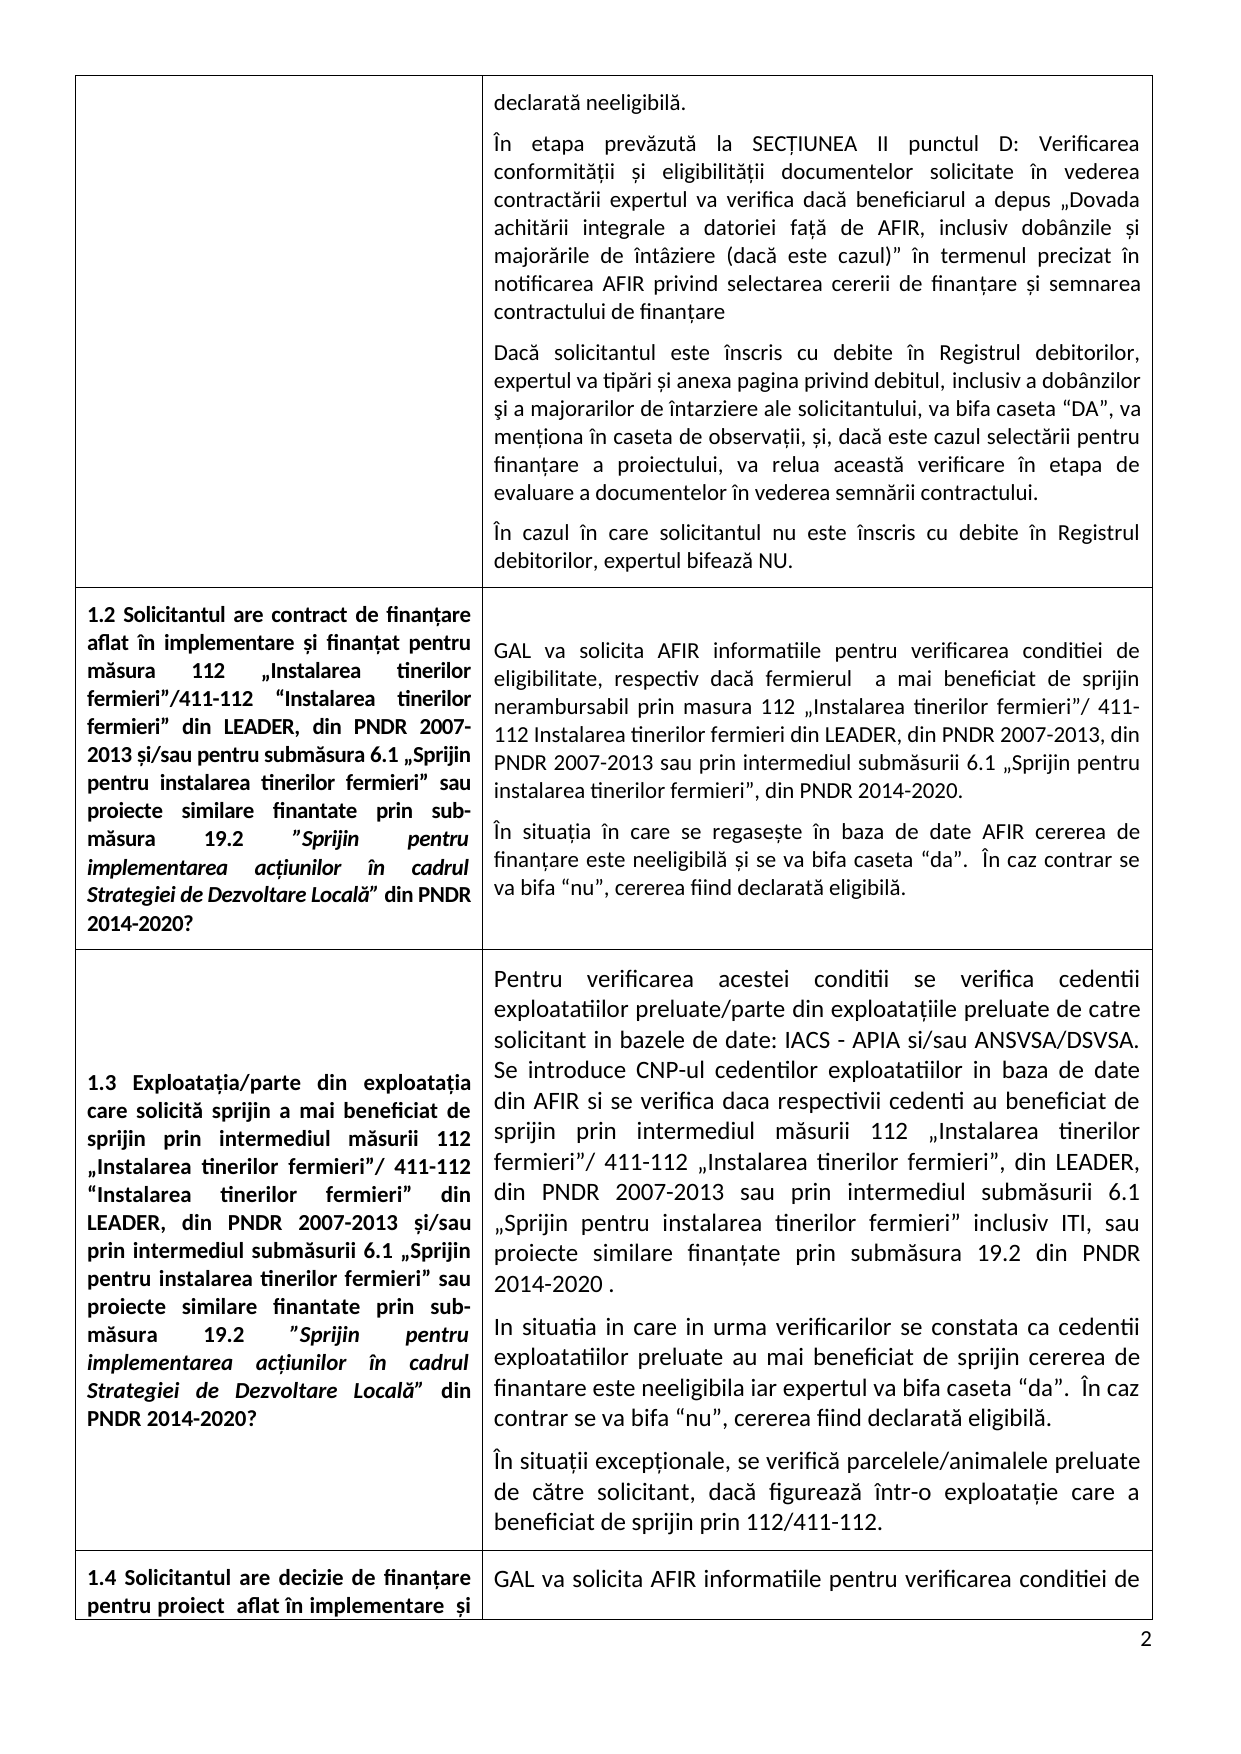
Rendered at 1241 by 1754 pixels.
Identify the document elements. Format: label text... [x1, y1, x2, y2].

table_cell 1.3 Exploataţia/parte din exploataţia care solicită sprijin a mai beneficiat de sprijin prin intermediul măsurii 112 „Instalarea tinerilor fermieri”/ 411-112 “Instalarea tinerilor fermieri” din LEADER, din PNDR 2007-2013 şi/sau prin intermediul submăsurii 6.1 „Sprijin pentru instalarea tinerilor fermieri” sau proiecte similare finantate prin sub-măsura 19.2 ”Sprijin pentru implementarea acțiunilor în cadrul Strategiei de Dezvoltare Locală” din PNDR 2014-2020? [76, 950, 482, 1549]
table_cell Pentru verificarea acestei conditii se verifica cedentii exploatatiilor preluate/parte din exploatațiile preluate de catre solicitant in bazele de date: IACS - APIA si/sau ANSVSA/DSVSA. Se introduce CNP-ul cedentilor exploatatiilor in baza de date din AFIR si se verifica daca respectivii cedenti au beneficiat de sprijin prin intermediul măsurii 112 „Instalarea tinerilor fermieri”/ 411-112 „Instalarea tinerilor fermieri”, din LEADER, din PNDR 2007-2013 sau prin intermediul submăsurii 6.1 „Sprijin pentru instalarea tinerilor fermieri” inclusiv ITI, sau proiecte similare finanțate prin submăsura 19.2 din PNDR 2014-2020 . In situatia in care in urma verificarilor se constata ca cedentii exploatatiilor preluate au mai beneficiat de sprijin cererea de finantare este neeligibila iar expertul va bifa caseta “da”. În caz contrar se va bifa “nu”, cererea fiind declarată eligibilă. În situaţii excepţionale, se verifică parcelele/animalele preluate de către solicitant, dacă figurează într-o exploataţie care a beneficiat de sprijin prin 112/411-112. [483, 950, 1152, 1549]
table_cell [76, 76, 482, 587]
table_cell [483, 1551, 1152, 1619]
table_cell 1.2 Solicitantul are contract de finanțare aflat în implementare și finanțat pentru măsura 112 „Instalarea tinerilor fermieri”/411-112 “Instalarea tinerilor fermieri” din LEADER, din PNDR 2007-2013 şi/sau pentru submăsura 6.1 „Sprijin pentru instalarea tinerilor fermieri” sau proiecte similare finantate prin sub-măsura 19.2 ”Sprijin pentru implementarea acțiunilor în cadrul Strategiei de Dezvoltare Locală” din PNDR 2014-2020? [76, 588, 482, 949]
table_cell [483, 76, 1152, 587]
table_cell GAL va solicita AFIR informatiile pentru verificarea conditiei de eligibilitate, respectiv dacă fermierul a mai beneficiat de sprijin nerambursabil prin masura 112 „Instalarea tinerilor fermieri”/ 411-112 Instalarea tinerilor fermieri din LEADER, din PNDR 2007-2013, din PNDR 2007-2013 sau prin intermediul submăsurii 6.1 „Sprijin pentru instalarea tinerilor fermieri”, din PNDR 2014-2020. În situația în care se regasește în baza de date AFIR cererea de finanțare este neeligibilă și se va bifa caseta “da”. În caz contrar se va bifa “nu”, cererea fiind declarată eligibilă. [483, 588, 1152, 949]
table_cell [76, 1551, 482, 1619]
